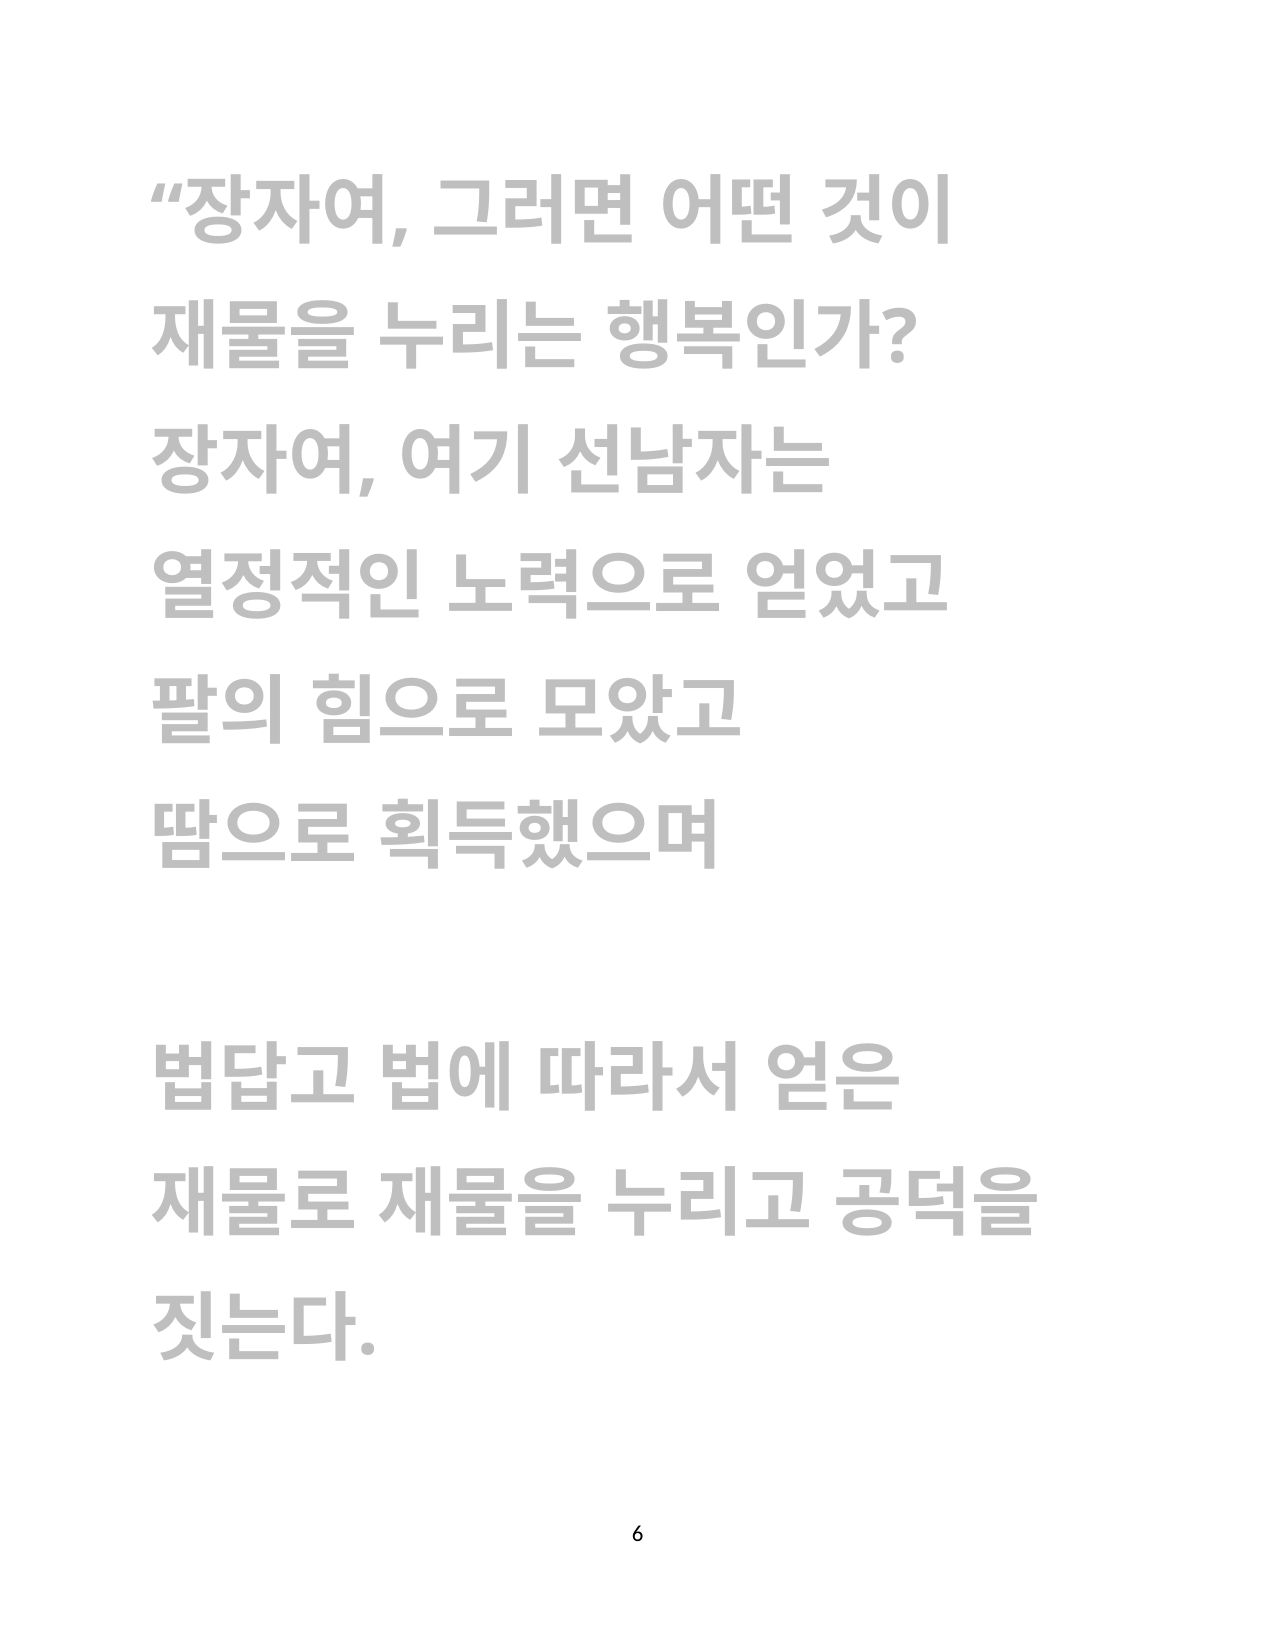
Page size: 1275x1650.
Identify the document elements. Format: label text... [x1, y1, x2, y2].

text 재물로 재물을 누리고 공덕을 [150, 1143, 1125, 1251]
text 법답고 법에 따라서 얻은 [150, 1018, 1125, 1126]
text 땀으로 획득했으며 [150, 775, 1125, 884]
text 재물을 누리는 행복인가? [150, 275, 1125, 384]
text 짓는다. [150, 1268, 1125, 1377]
text 열정적인 노력으로 얻었고 [150, 526, 1125, 634]
text 팔의 힘으로 모았고 [150, 651, 1125, 759]
text 장자여, 여기 선남자는 [150, 400, 1125, 509]
text “장자여, 그러면 어떤 것이 [150, 150, 1125, 259]
